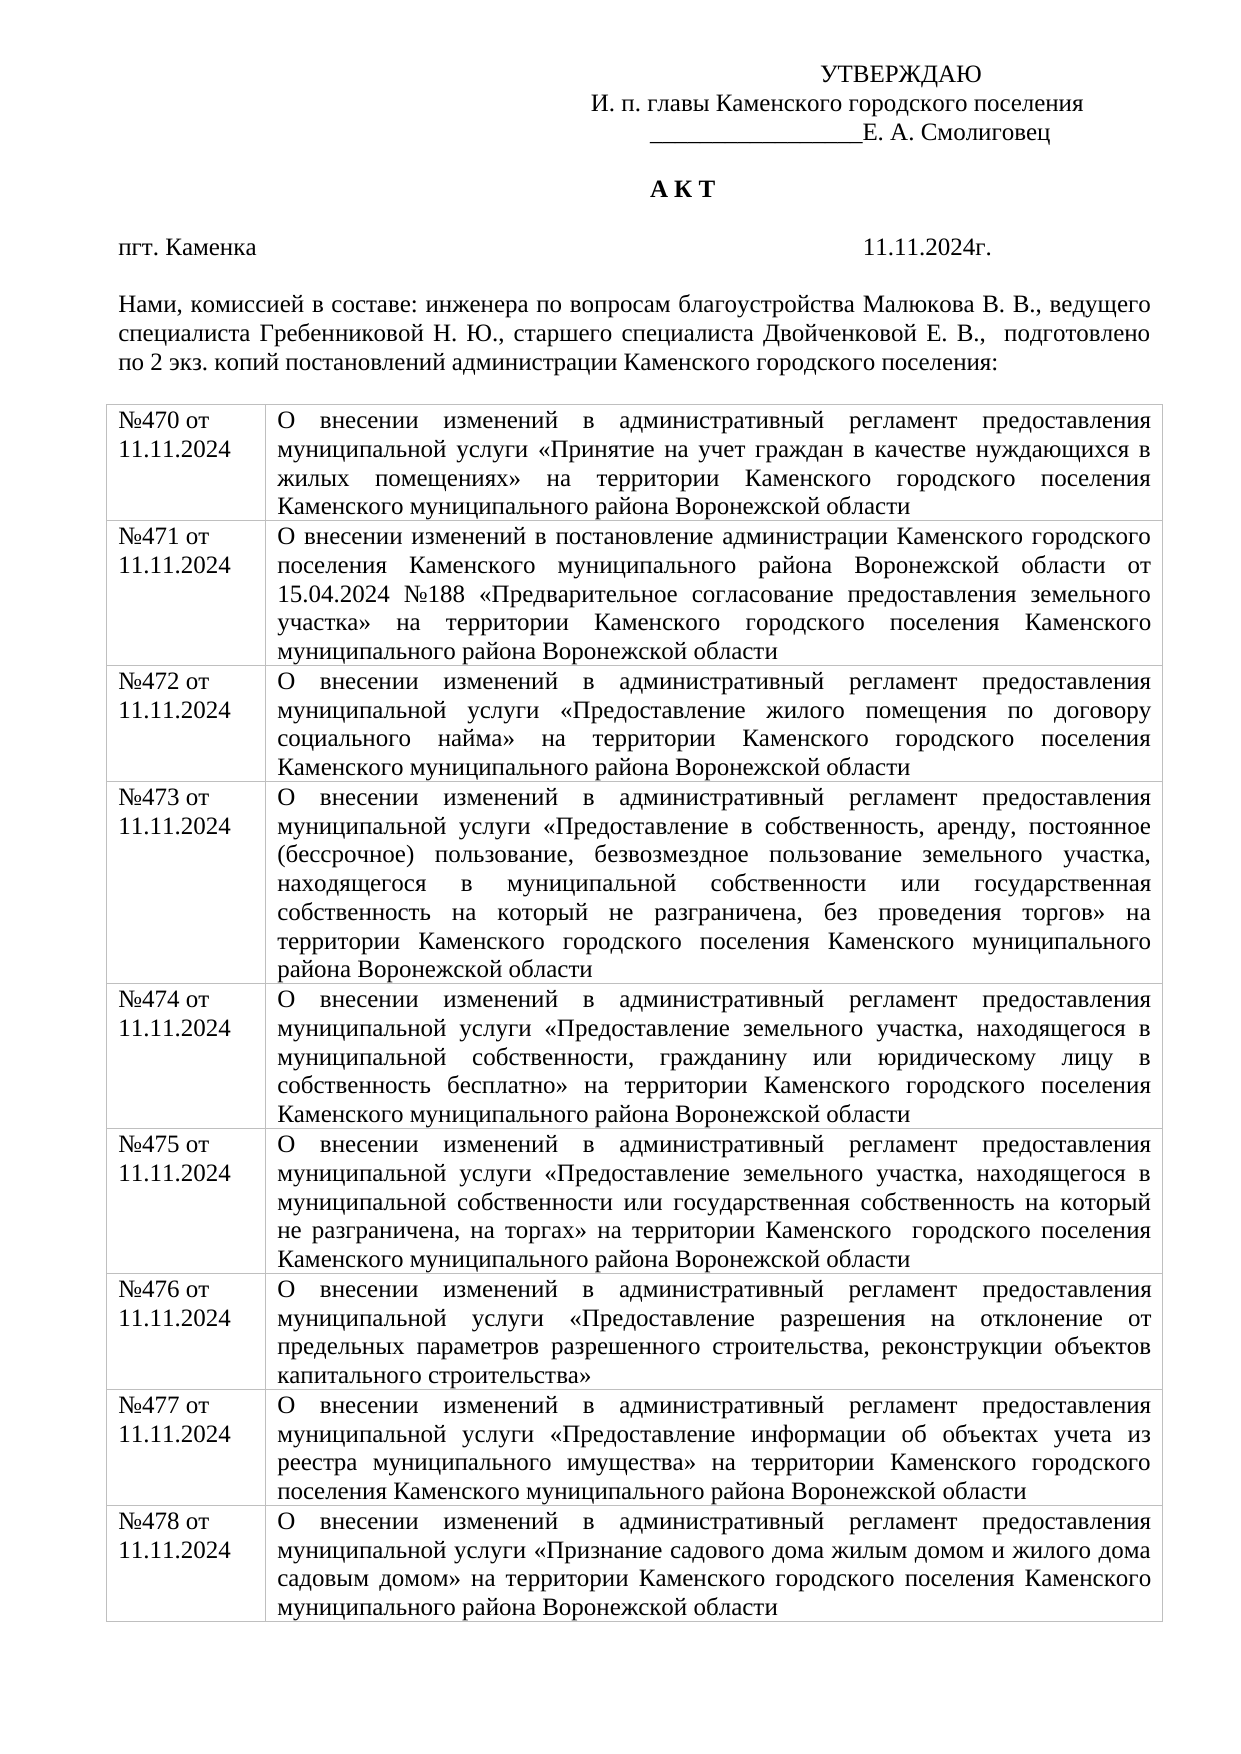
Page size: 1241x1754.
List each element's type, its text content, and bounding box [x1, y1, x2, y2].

text _________________Е. А. Смолиговец [650, 117, 1152, 145]
table_cell №476 от 11.11.2024 [107, 1274, 265, 1389]
table_cell №478 от 11.11.2024 [107, 1506, 265, 1621]
text пгт. Каменка 11.11.2024г. [118, 232, 1152, 260]
table_cell О внесении изменений в административный регламент предоставления муниципальной услуги «Признание садового дома жилым домом и жилого дома садовым домом» на территории Каменского городского поселения Каменского муниципального района Воронежской области [266, 1506, 1162, 1621]
table_header №470 от 11.11.2024 [107, 405, 265, 520]
table_cell №473 от 11.11.2024 [107, 782, 265, 983]
table_cell О внесении изменений в административный регламент предоставления муниципальной услуги «Предоставление в собственность, аренду, постоянное (бессрочное) пользование, безвозмездное пользование земельного участка, находящегося в муниципальной собственности или государственная собственность на который не разграничена, без проведения торгов» на территории Каменского городского поселения Каменского муниципального района Воронежской области [266, 782, 1162, 983]
text А К Т [650, 174, 1152, 203]
table_cell О внесении изменений в административный регламент предоставления муниципальной услуги «Предоставление земельного участка, находящегося в муниципальной собственности или государственная собственность на который не разграничена, на торгах» на территории Каменского городского поселения Каменского муниципального района Воронежской области [266, 1129, 1162, 1273]
text Нами, комиссией в составе: инженера по вопросам благоустройства Малюкова В. В., ведущего специалиста Гребенниковой Н. Ю., старшего специалиста Двойченковой Е. В., подготовлено по 2 экз. копий постановлений администрации Каменского городского поселения: [118, 289, 1152, 375]
table_cell №477 от 11.11.2024 [107, 1390, 265, 1505]
table_cell О внесении изменений в административный регламент предоставления муниципальной услуги «Предоставление разрешения на отклонение от предельных параметров разрешенного строительства, реконструкции объектов капитального строительства» [266, 1274, 1162, 1389]
table_cell О внесении изменений в административный регламент предоставления муниципальной услуги «Предоставление земельного участка, находящегося в муниципальной собственности, гражданину или юридическому лицу в собственность бесплатно» на территории Каменского городского поселения Каменского муниципального района Воронежской области [266, 984, 1162, 1128]
text И. п. главы Каменского городского поселения [591, 88, 1152, 117]
table_cell О внесении изменений в административный регламент предоставления муниципальной услуги «Предоставление жилого помещения по договору социального найма» на территории Каменского городского поселения Каменского муниципального района Воронежской области [266, 666, 1162, 781]
table_cell №475 от 11.11.2024 [107, 1129, 265, 1273]
table_cell №472 от 11.11.2024 [107, 666, 265, 781]
table_header О внесении изменений в административный регламент предоставления муниципальной услуги «Принятие на учет граждан в качестве нуждающихся в жилых помещениях» на территории Каменского городского поселения Каменского муниципального района Воронежской области [266, 405, 1162, 520]
table_cell О внесении изменений в постановление администрации Каменского городского поселения Каменского муниципального района Воронежской области от 15.04.2024 №188 «Предварительное согласование предоставления земельного участка» на территории Каменского городского поселения Каменского муниципального района Воронежской области [266, 521, 1162, 665]
table_cell О внесении изменений в административный регламент предоставления муниципальной услуги «Предоставление информации об объектах учета из реестра муниципального имущества» на территории Каменского городского поселения Каменского муниципального района Воронежской области [266, 1390, 1162, 1505]
text УТВЕРЖДАЮ [650, 59, 1152, 88]
table_cell №474 от 11.11.2024 [107, 984, 265, 1128]
table_cell №471 от 11.11.2024 [107, 521, 265, 665]
